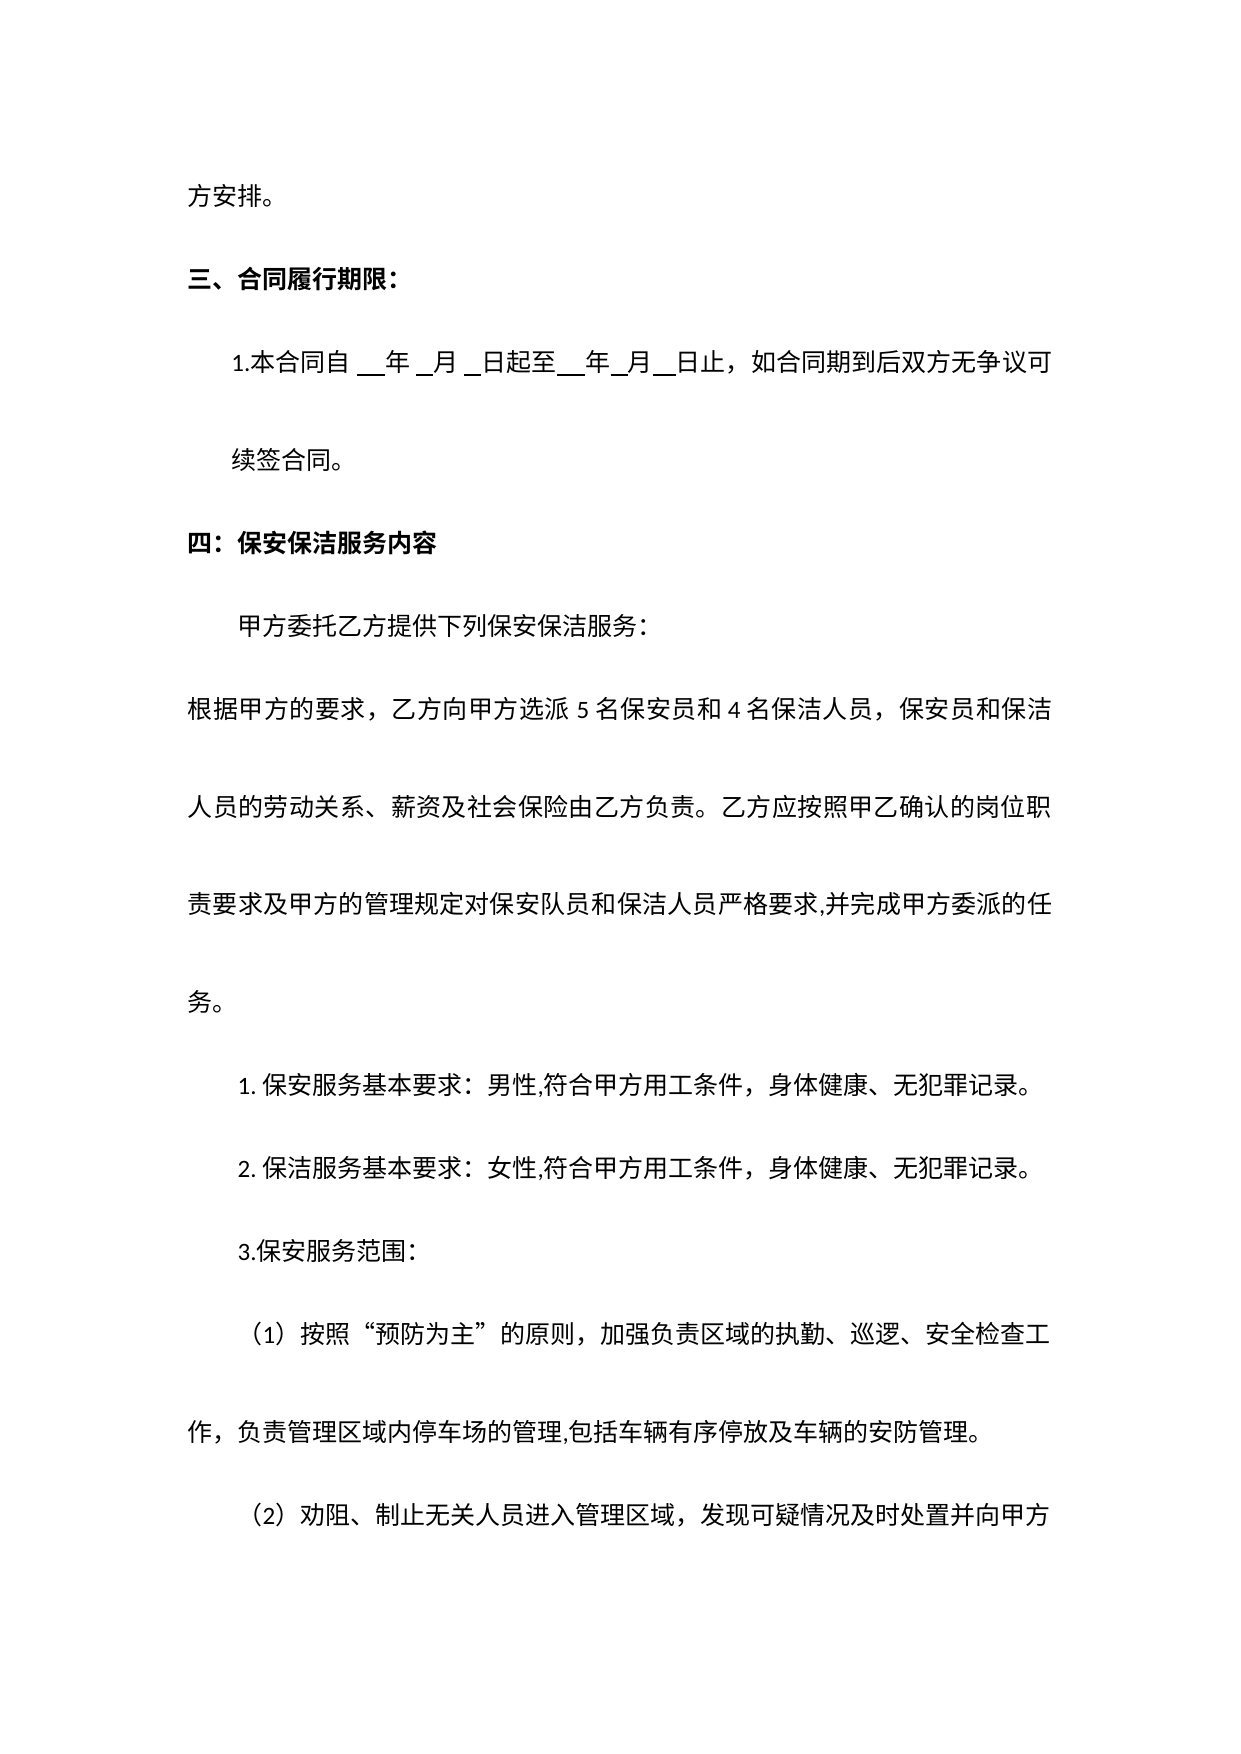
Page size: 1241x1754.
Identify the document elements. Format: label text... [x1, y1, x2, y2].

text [187, 162, 1053, 227]
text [187, 1481, 1053, 1546]
text 根据甲方的要求，乙方向甲方选派5名保安员和4名保洁人员，保安员和保洁人员的劳动关系、薪资及社会保险由乙方负责。乙方应按照甲乙确认的岗位职责要求及甲方的管理规定对保安队员和保洁人员严格要求,并完成甲方委派的任务。 [187, 675, 1053, 1033]
list 保洁服务基本要求：女性,符合甲方用工条件，身体健康、无犯罪记录。 [187, 1134, 1053, 1199]
text 1.本合同自 年 月 日起至 年 月 日止，如合同期到后双方无争议可续签合同。 [231, 328, 1053, 491]
text 三、合同履行期限： [187, 245, 1053, 310]
list 保安服务基本要求：男性,符合甲方用工条件，身体健康、无犯罪记录。 [187, 1051, 1053, 1116]
text 甲方委托乙方提供下列保安保洁服务： [187, 592, 1053, 657]
text 3.保安服务范围： [187, 1217, 1053, 1282]
text （1）按照“预防为主”的原则，加强负责区域的执勤、巡逻、安全检查工作，负责管理区域内停车场的管理,包括车辆有序停放及车辆的安防管理。 [187, 1300, 1053, 1463]
text 四：保安保洁服务内容 [187, 509, 1053, 574]
